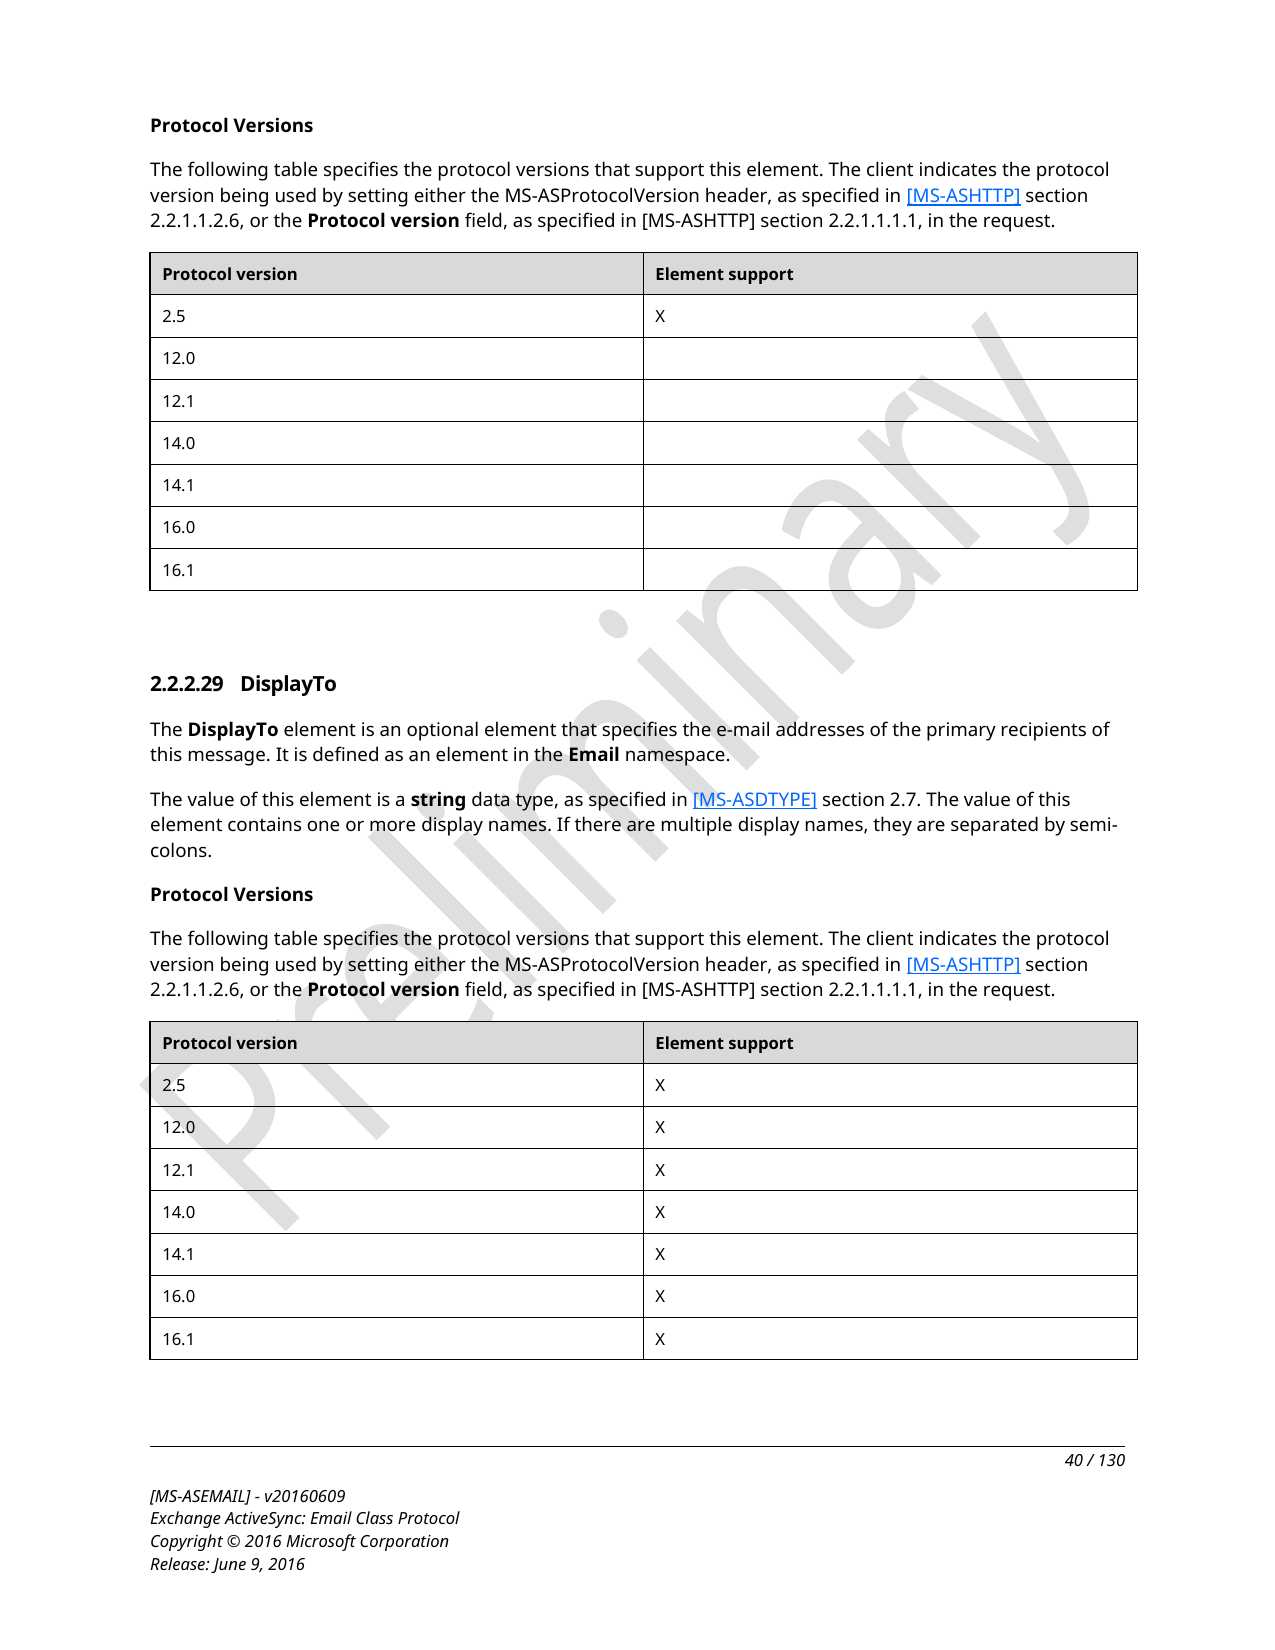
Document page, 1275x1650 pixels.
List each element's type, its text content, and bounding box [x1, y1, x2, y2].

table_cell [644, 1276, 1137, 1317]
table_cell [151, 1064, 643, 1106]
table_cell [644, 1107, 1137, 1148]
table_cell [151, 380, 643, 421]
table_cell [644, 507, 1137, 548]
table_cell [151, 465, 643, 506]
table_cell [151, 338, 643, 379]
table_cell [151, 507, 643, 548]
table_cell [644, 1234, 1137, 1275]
subtitle DisplayTo [150, 669, 1125, 697]
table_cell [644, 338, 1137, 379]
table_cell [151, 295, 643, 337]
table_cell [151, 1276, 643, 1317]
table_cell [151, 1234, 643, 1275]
text The following table specifies the protocol versions that support this element. The client indicates the protocol version being used by setting either the MS-ASProtocolVersion header, as specified in [MS-ASHTTP] section 2.2.1.1.2.6, or the Protocol version field, as specified in [MS-ASHTTP] section 2.2.1.1.1.1, in the request. [150, 926, 1125, 1002]
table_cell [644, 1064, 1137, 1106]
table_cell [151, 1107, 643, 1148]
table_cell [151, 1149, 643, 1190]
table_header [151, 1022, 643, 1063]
text Protocol Versions [150, 112, 1125, 138]
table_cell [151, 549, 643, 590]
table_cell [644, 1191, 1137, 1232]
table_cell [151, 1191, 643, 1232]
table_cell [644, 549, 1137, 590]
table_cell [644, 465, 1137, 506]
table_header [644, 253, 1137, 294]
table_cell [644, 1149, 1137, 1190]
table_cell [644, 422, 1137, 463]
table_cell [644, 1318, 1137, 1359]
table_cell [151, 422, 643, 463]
text The value of this element is a string data type, as specified in [MS-ASDTYPE] section 2.7. The value of this element contains one or more display names. If there are multiple display names, they are separated by semi-colons. [150, 786, 1125, 863]
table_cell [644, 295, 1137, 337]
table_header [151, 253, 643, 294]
text The DisplayTo element is an optional element that specifies the e-mail addresses of the primary recipients of this message. It is defined as an element in the Email namespace. [150, 716, 1125, 767]
text Protocol Versions [150, 881, 1125, 907]
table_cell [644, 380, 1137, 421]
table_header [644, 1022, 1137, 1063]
text The following table specifies the protocol versions that support this element. The client indicates the protocol version being used by setting either the MS-ASProtocolVersion header, as specified in [MS-ASHTTP] section 2.2.1.1.2.6, or the Protocol version field, as specified in [MS-ASHTTP] section 2.2.1.1.1.1, in the request. [150, 157, 1125, 233]
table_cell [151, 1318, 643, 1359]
